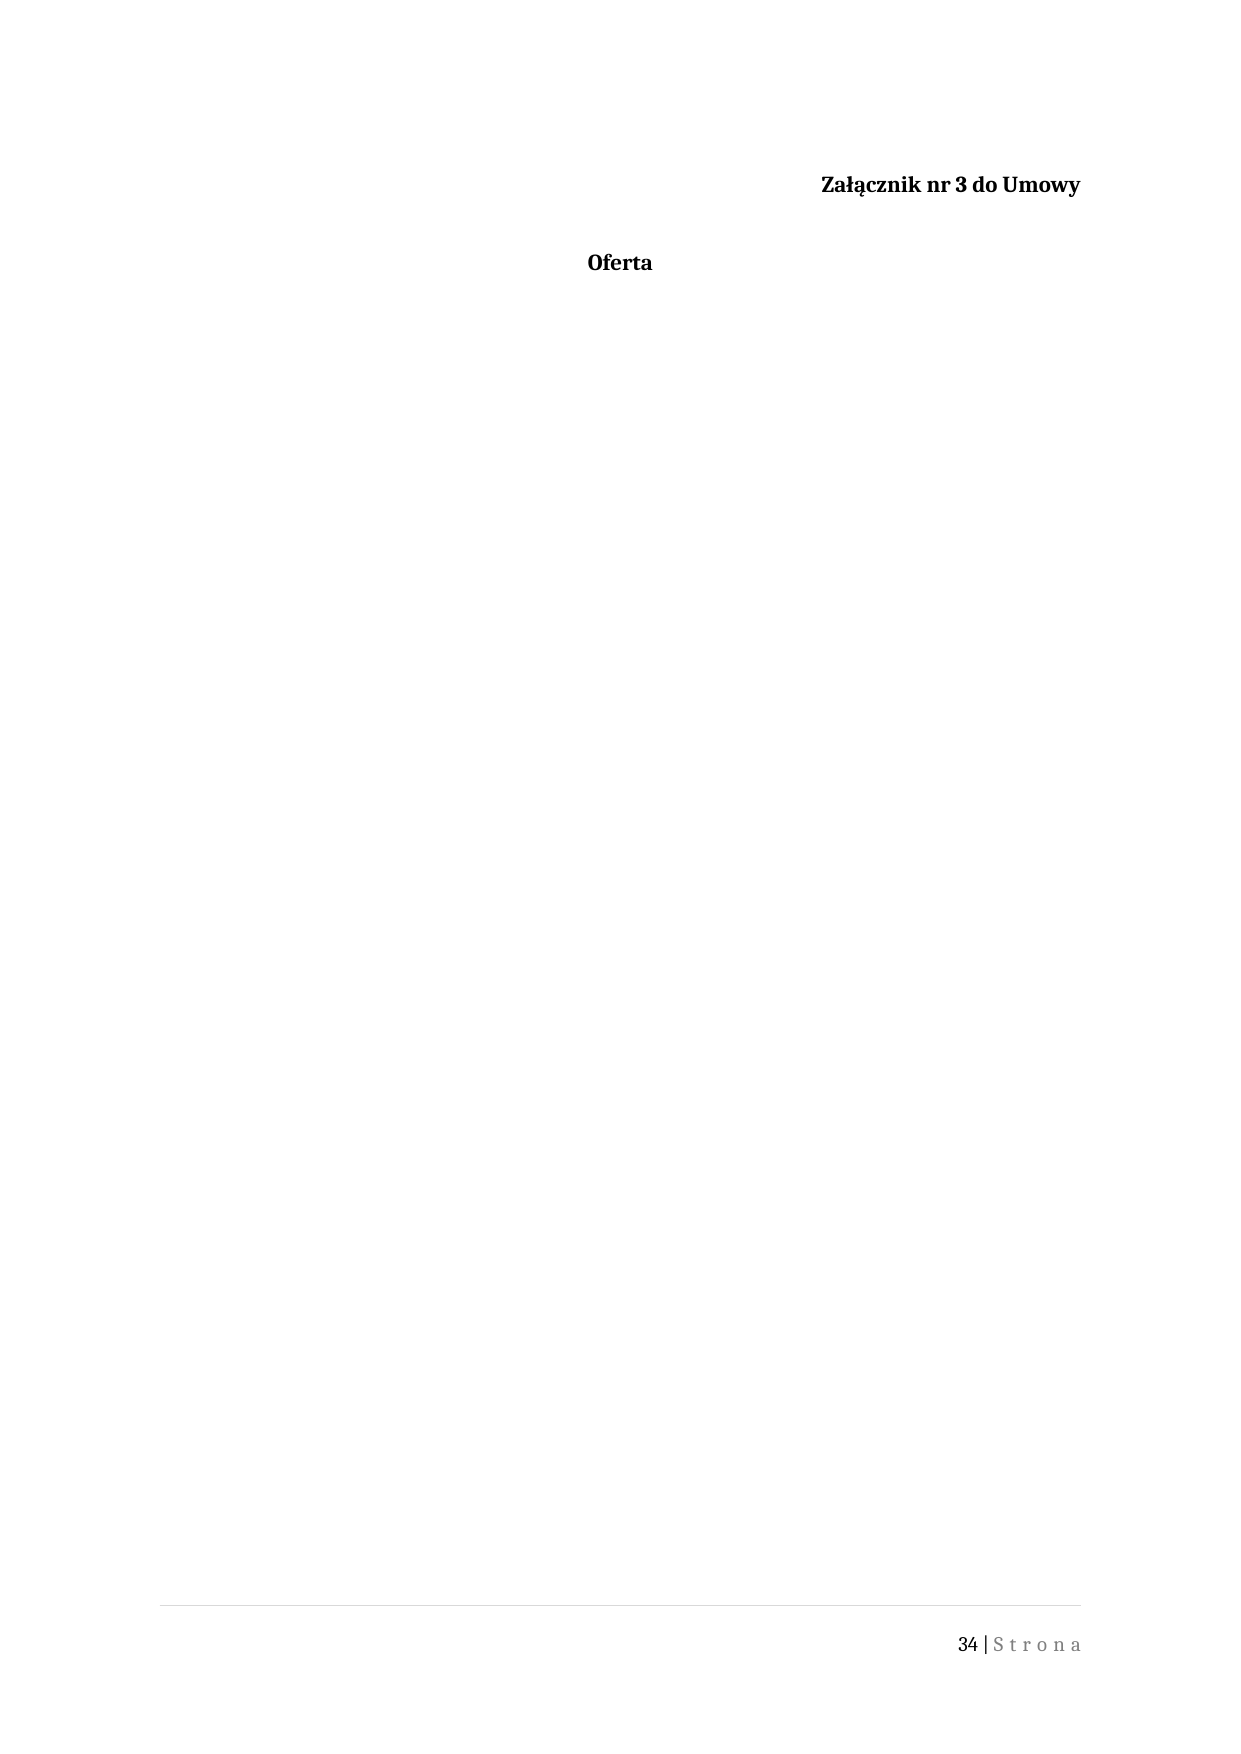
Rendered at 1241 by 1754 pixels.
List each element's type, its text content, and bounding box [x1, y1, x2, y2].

text Oferta [159, 250, 1081, 276]
text Załącznik nr 3 do Umowy [159, 172, 1081, 198]
